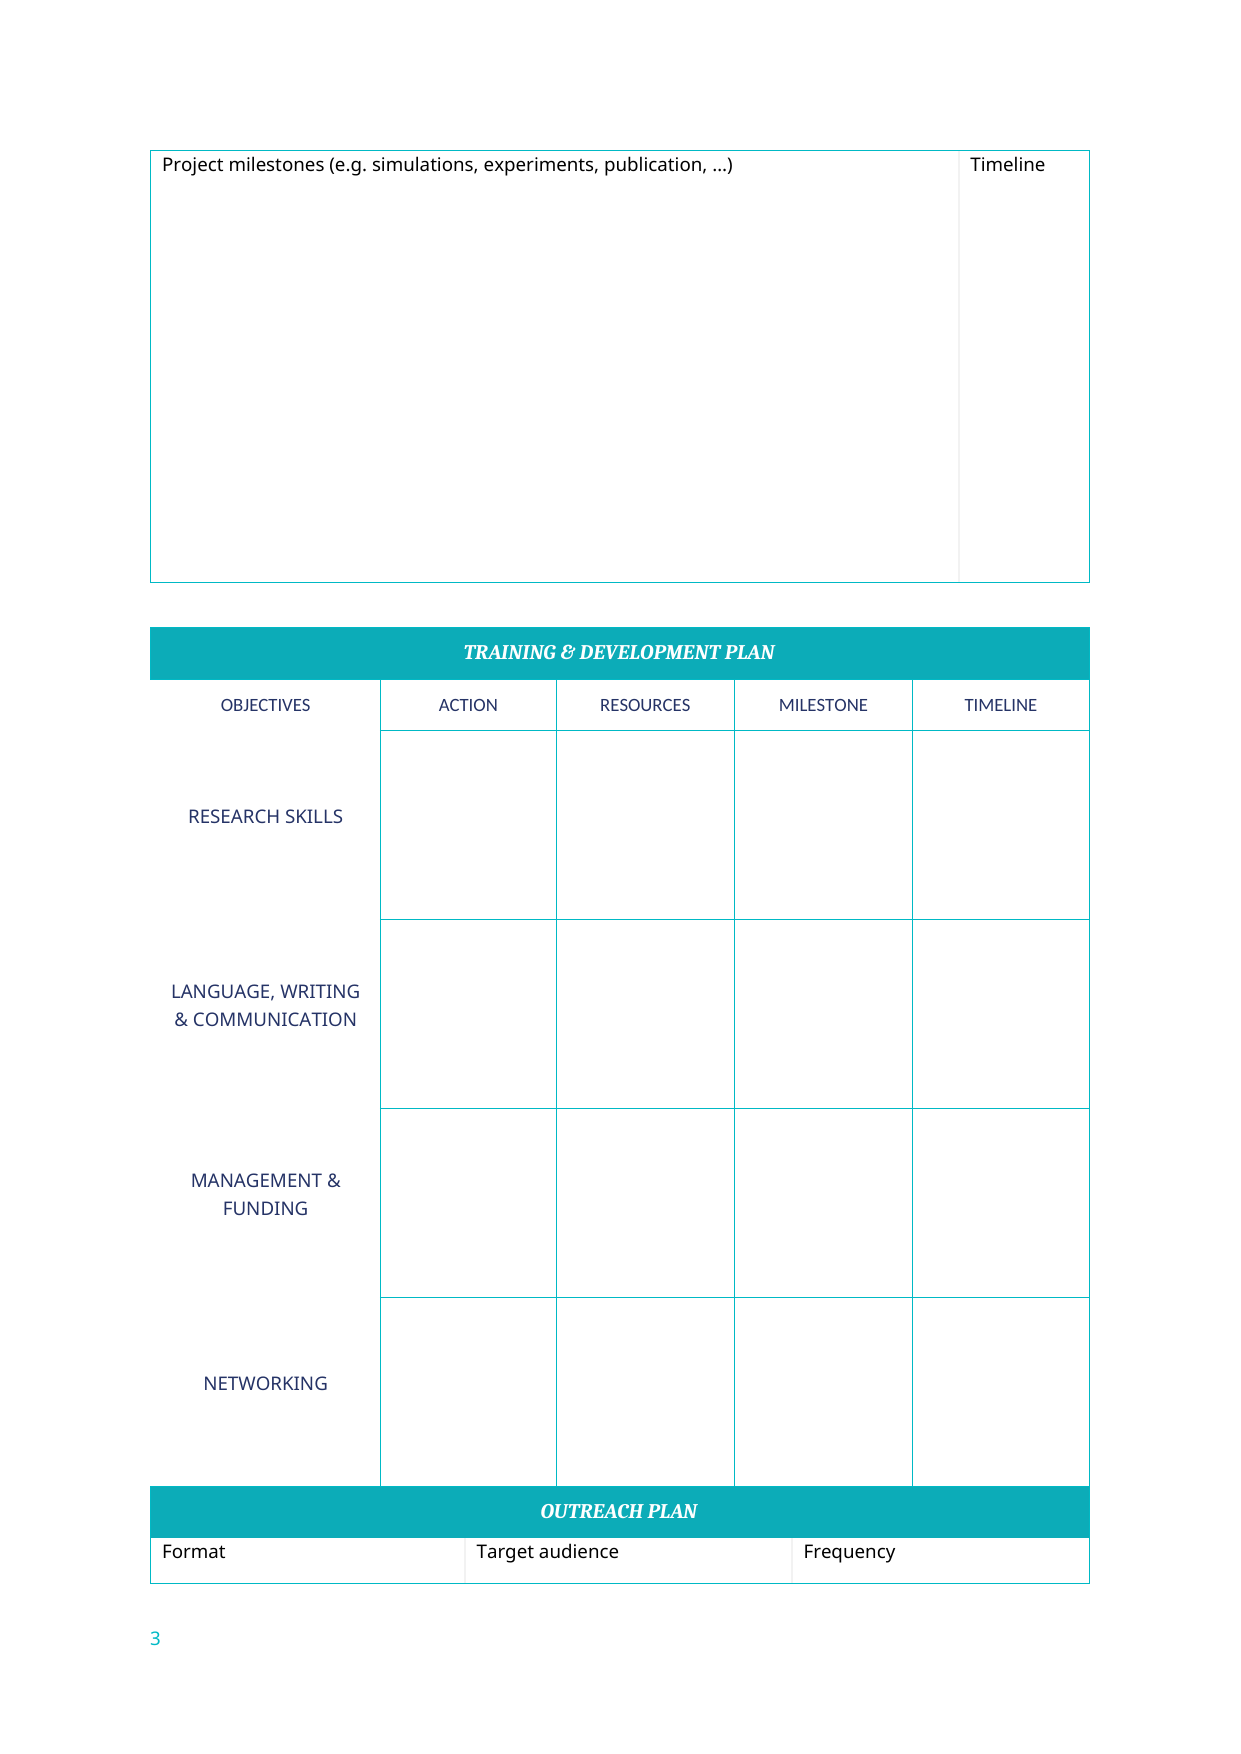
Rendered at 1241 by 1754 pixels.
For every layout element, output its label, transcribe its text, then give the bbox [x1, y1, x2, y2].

table_cell [913, 1298, 1089, 1486]
table_cell Format [151, 1538, 464, 1582]
table_cell [381, 1109, 556, 1297]
table_cell TIMELINE [913, 680, 1089, 730]
table_cell [735, 731, 912, 919]
table_cell [913, 1109, 1089, 1297]
table_cell [735, 920, 912, 1108]
table_cell Project milestones (e.g. simulations, experiments, publication, …) [151, 151, 958, 582]
table_cell MILESTONE [735, 680, 912, 730]
table_cell [557, 1109, 734, 1297]
table_cell RESOURCES [557, 680, 734, 730]
table_cell [557, 1298, 734, 1486]
table_cell [381, 731, 556, 919]
table_cell MANAGEMENT & FUNDING [151, 1108, 380, 1297]
table_cell ACTION [381, 680, 556, 730]
table_cell OBJECTIVES [151, 680, 380, 730]
table_cell RESEARCH SKILLS [151, 730, 380, 919]
table_cell [735, 1109, 912, 1297]
table_cell Timeline [960, 151, 1089, 582]
table_cell LANGUAGE, WRITING & COMMUNICATION [151, 919, 380, 1108]
table_cell Target audience [466, 1538, 791, 1582]
table_cell [557, 920, 734, 1108]
table_cell NETWORKING [151, 1297, 380, 1486]
table_cell [913, 920, 1089, 1108]
table_cell [913, 731, 1089, 919]
table_cell [381, 1298, 556, 1486]
table_cell [381, 920, 556, 1108]
table_cell [557, 731, 734, 919]
table_header TRAINING & DEVELOPMENT PLAN [151, 628, 1089, 679]
table_cell [735, 1298, 912, 1486]
table_cell Frequency [793, 1538, 1089, 1582]
table_cell OUTREACH PLAN [151, 1487, 1089, 1538]
